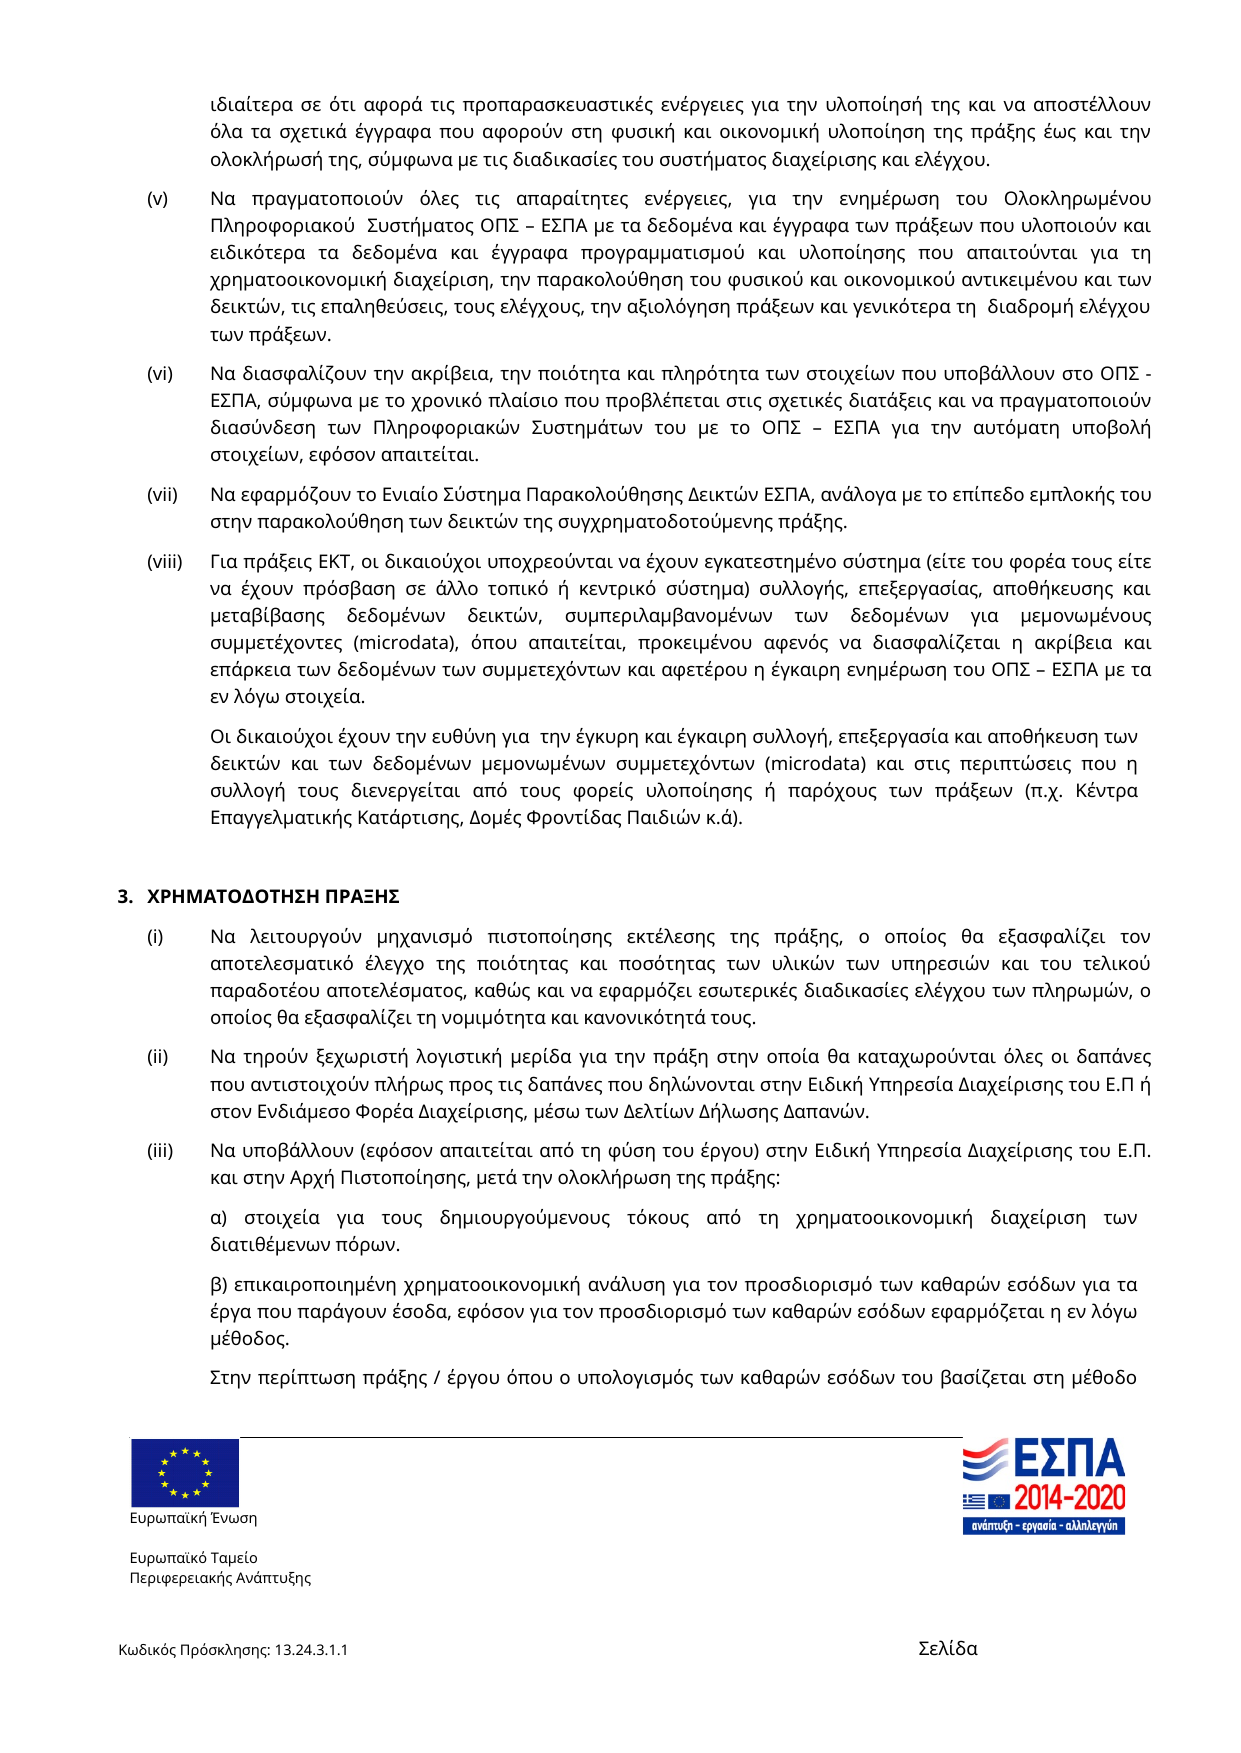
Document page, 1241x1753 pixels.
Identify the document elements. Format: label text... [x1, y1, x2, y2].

list ΧΡΗΜΑΤΟΔΟΤΗΣΗ ΠΡΑΞΗΣ [117, 882, 1152, 909]
picture [962, 1437, 1126, 1535]
list Να τηρούν ξεχωριστή λογιστική μερίδα για την πράξη στην οποία θα καταχωρούνται όλες οι δαπάνες που αντιστοιχούν πλήρως προς τις δαπάνες που δηλώνονται στην Ειδική Υπηρεσία Διαχείρισης του Ε.Π ή στον Ενδιάμεσο Φορέα Διαχείρισης, μέσω των Δελτίων Δήλωσης Δαπανών. [147, 1042, 1152, 1123]
text α) στοιχεία για τους δημιουργούμενους τόκους από τη χρηματοοικονομική διαχείριση των διατιθέμενων πόρων. [210, 1203, 1139, 1257]
list Να υποβάλλουν (εφόσον απαιτείται από τη φύση του έργου) στην Ειδική Υπηρεσία Διαχείρισης του Ε.Π. και στην Αρχή Πιστοποίησης, μετά την ολοκλήρωση της πράξης: [147, 1136, 1152, 1190]
text β) επικαιροποιημένη χρηματοοικονομική ανάλυση για τον προσδιορισμό των καθαρών εσόδων για τα έργα που παράγουν έσοδα, εφόσον για τον προσδιορισμό των καθαρών εσόδων εφαρμόζεται η εν λόγω μέθοδος. [210, 1269, 1139, 1351]
list Να λειτουργούν μηχανισμό πιστοποίησης εκτέλεσης της πράξης, ο οποίος θα εξασφαλίζει τον αποτελεσματικό έλεγχο της ποιότητας και ποσότητας των υλικών των υπηρεσιών και του τελικού παραδοτέου αποτελέσματος, καθώς και να εφαρμόζει εσωτερικές διαδικασίες ελέγχου των πληρωμών, ο οποίος θα εξασφαλίζει τη νομιμότητα και κανονικότητά τους. [147, 921, 1152, 1030]
picture [129, 1437, 241, 1509]
list Να εφαρμόζουν το Ενιαίο Σύστημα Παρακολούθησης Δεικτών ΕΣΠΑ, ανάλογα με το επίπεδο εμπλοκής του στην παρακολούθηση των δεικτών της συγχρηματοδοτούμενης πράξης. [147, 480, 1152, 534]
list Για πράξεις ΕΚΤ, οι δικαιούχοι υποχρεούνται να έχουν εγκατεστημένο σύστημα (είτε του φορέα τους είτε να έχουν πρόσβαση σε άλλο τοπικό ή κεντρικό σύστημα) συλλογής, επεξεργασίας, αποθήκευσης και μεταβίβασης δεδομένων δεικτών, συμπεριλαμβανομένων των δεδομένων για μεμονωμένους συμμετέχοντες (microdata), όπου απαιτείται, προκειμένου αφενός να διασφαλίζεται η ακρίβεια και επάρκεια των δεδομένων των συμμετεχόντων και αφετέρου η έγκαιρη ενημέρωση του ΟΠΣ – ΕΣΠΑ με τα εν λόγω στοιχεία. [147, 546, 1152, 709]
text Οι δικαιούχοι έχουν την ευθύνη για την έγκυρη και έγκαιρη συλλογή, επεξεργασία και αποθήκευση των δεικτών και των δεδομένων μεμονωμένων συμμετεχόντων (microdata) και στις περιπτώσεις που η συλλογή τους διενεργείται από τους φορείς υλοποίησης ή παρόχους των πράξεων (π.χ. Κέντρα Επαγγελματικής Κατάρτισης, Δομές Φροντίδας Παιδιών κ.ά). [210, 721, 1139, 830]
list Να διασφαλίζουν την ακρίβεια, την ποιότητα και πληρότητα των στοιχείων που υποβάλλουν στο ΟΠΣ - ΕΣΠΑ, σύμφωνα με το χρονικό πλαίσιο που προβλέπεται στις σχετικές διατάξεις και να πραγματοποιούν διασύνδεση των Πληροφοριακών Συστημάτων του με το ΟΠΣ – ΕΣΠΑ για την αυτόματη υποβολή στοιχείων, εφόσον απαιτείται. [147, 359, 1152, 467]
list Να πραγματοποιούν όλες τις απαραίτητες ενέργειες, για την ενημέρωση του Ολοκληρωμένου Πληροφοριακού Συστήματος ΟΠΣ – ΕΣΠΑ με τα δεδομένα και έγγραφα των πράξεων που υλοποιούν και ειδικότερα τα δεδομένα και έγγραφα προγραμματισμού και υλοποίησης που απαιτούνται για τη χρηματοοικονομική διαχείριση, την παρακολούθηση του φυσικού και οικονομικού αντικειμένου και των δεικτών, τις επαληθεύσεις, τους ελέγχους, την αξιολόγηση πράξεων και γενικότερα τη διαδρομή ελέγχου των πράξεων. [147, 184, 1152, 346]
